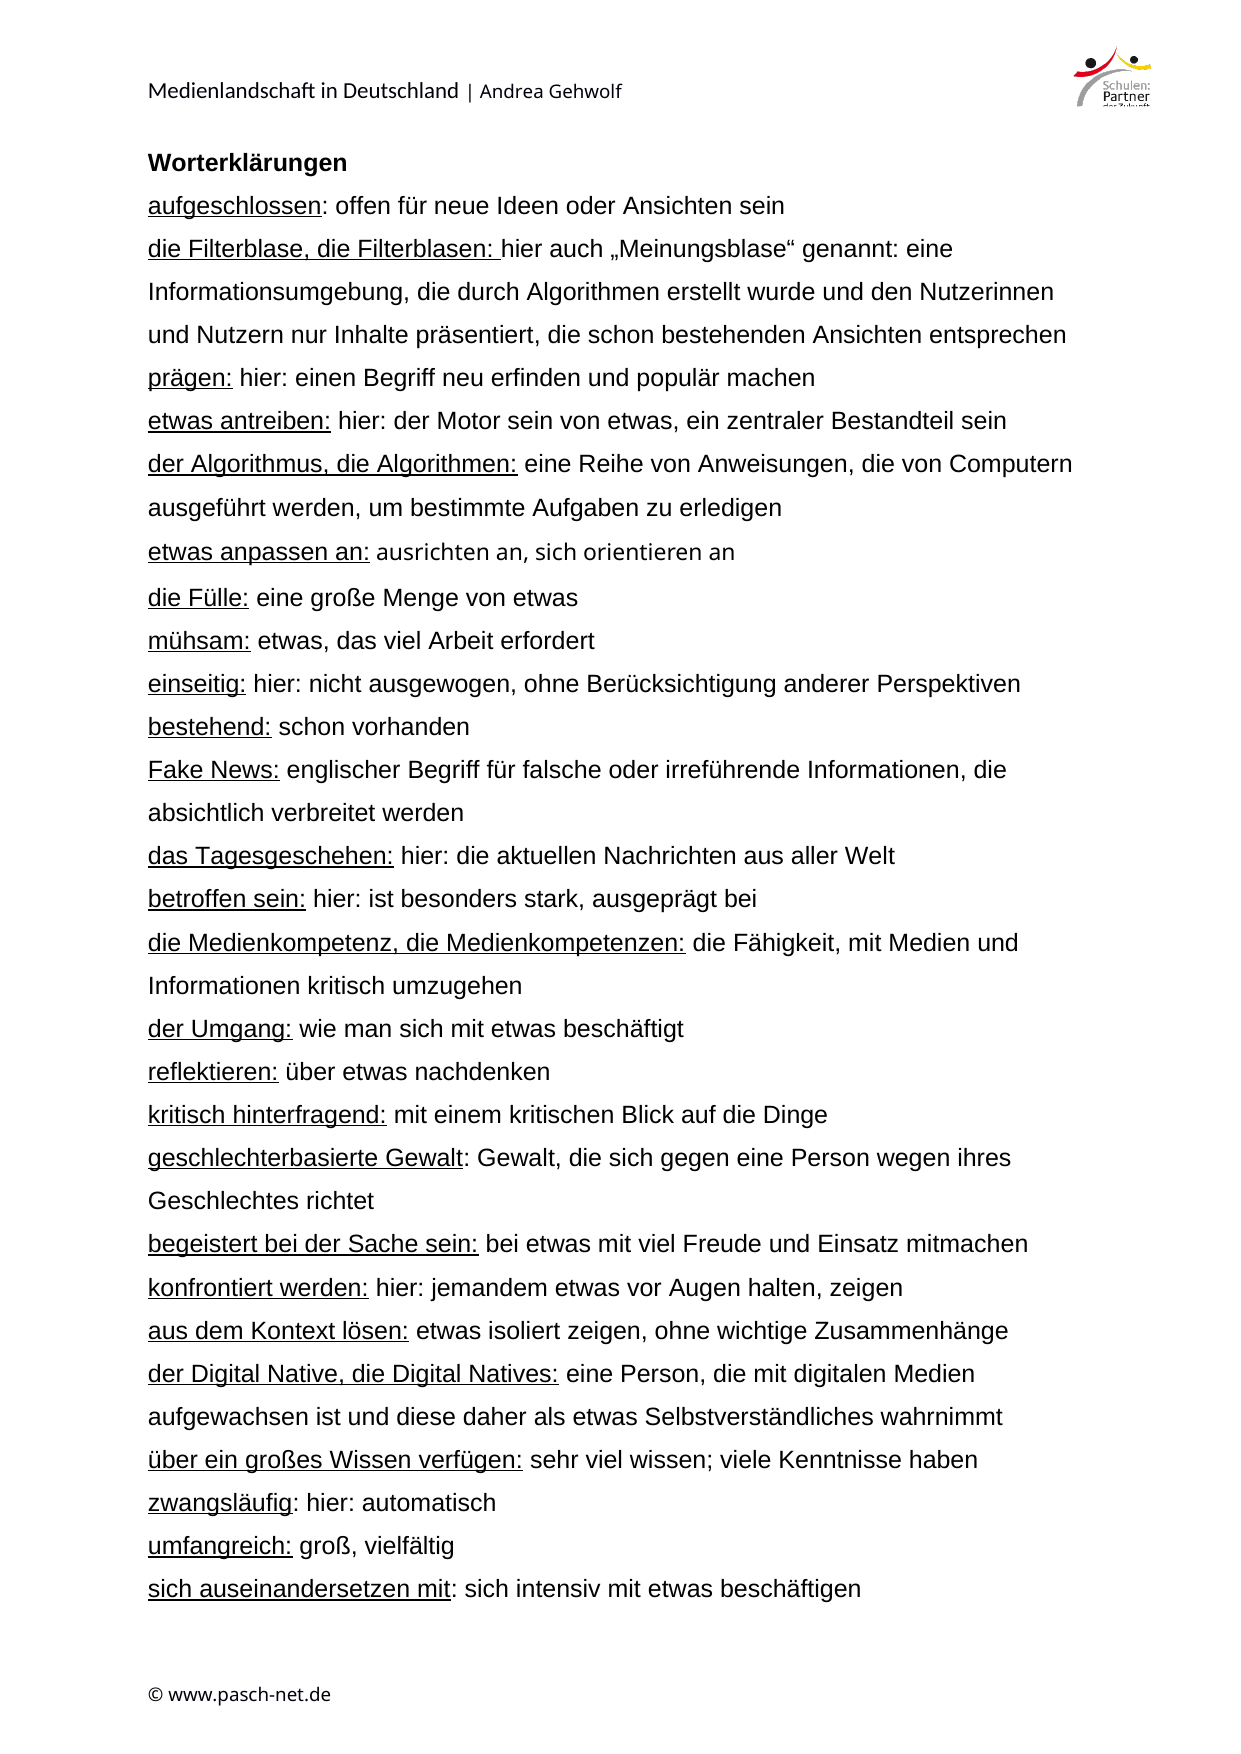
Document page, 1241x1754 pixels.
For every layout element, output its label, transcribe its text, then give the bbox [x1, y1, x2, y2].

text die Fülle: eine große Menge von etwas [148, 583, 1093, 611]
text begeistert bei der Sache sein: bei etwas mit viel Freude und Einsatz mitmachen [148, 1229, 1093, 1258]
text die Filterblase, die Filterblasen: hier auch „Meinungsblase“ genannt: eine Informationsumgebung, die durch Algorithmen erstellt wurde und den Nutzerinnen und Nutzern nur Inhalte präsentiert, die schon bestehenden Ansichten entsprechen [148, 234, 1093, 349]
text über ein großes Wissen verfügen: sehr viel wissen; viele Kenntnisse haben [148, 1445, 1093, 1474]
text prägen: hier: einen Begriff neu erfinden und populär machen [148, 363, 1093, 392]
text geschlechterbasierte Gewalt: Gewalt, die sich gegen eine Person wegen ihres Geschlechtes richtet [148, 1143, 1093, 1215]
text Fake News: englischer Begriff für falsche oder irreführende Informationen, die absichtlich verbreitet werden [148, 755, 1093, 827]
text Worterklärungen [148, 148, 1093, 176]
text der Algorithmus, die Algorithmen: eine Reihe von Anweisungen, die von Computern ausgeführt werden, um bestimmte Aufgaben zu erledigen [148, 449, 1093, 521]
text reflektieren: über etwas nachdenken [148, 1057, 1093, 1086]
text aus dem Kontext lösen: etwas isoliert zeigen, ohne wichtige Zusammenhänge [148, 1316, 1093, 1344]
text etwas antreiben: hier: der Motor sein von etwas, ein zentraler Bestandteil sein [148, 406, 1093, 435]
text etwas anpassen an: ausrichten an, sich orientieren an [148, 536, 1093, 567]
text der Umgang: wie man sich mit etwas beschäftigt [148, 1014, 1093, 1043]
text umfangreich: groß, vielfältig [148, 1531, 1093, 1560]
text sich auseinandersetzen mit: sich intensiv mit etwas beschäftigen [148, 1574, 1093, 1603]
text betroffen sein: hier: ist besonders stark, ausgeprägt bei [148, 884, 1093, 913]
text aufgeschlossen: offen für neue Ideen oder Ansichten sein [148, 191, 1093, 219]
text das Tagesgeschehen: hier: die aktuellen Nachrichten aus aller Welt [148, 841, 1093, 870]
text mühsam: etwas, das viel Arbeit erfordert [148, 626, 1093, 654]
text einseitig: hier: nicht ausgewogen, ohne Berücksichtigung anderer Perspektiven [148, 669, 1093, 698]
text bestehend: schon vorhanden [148, 712, 1093, 741]
text der Digital Native, die Digital Natives: eine Person, die mit digitalen Medien aufgewachsen ist und diese daher als etwas Selbstverständliches wahrnimmt [148, 1359, 1093, 1431]
text die Medienkompetenz, die Medienkompetenzen: die Fähigkeit, mit Medien und Informationen kritisch umzugehen [148, 928, 1093, 999]
text konfrontiert werden: hier: jemandem etwas vor Augen halten, zeigen [148, 1273, 1093, 1301]
text zwangsläufig: hier: automatisch [148, 1488, 1093, 1517]
text kritisch hinterfragend: mit einem kritischen Blick auf die Dinge [148, 1100, 1093, 1129]
picture [1072, 46, 1151, 106]
